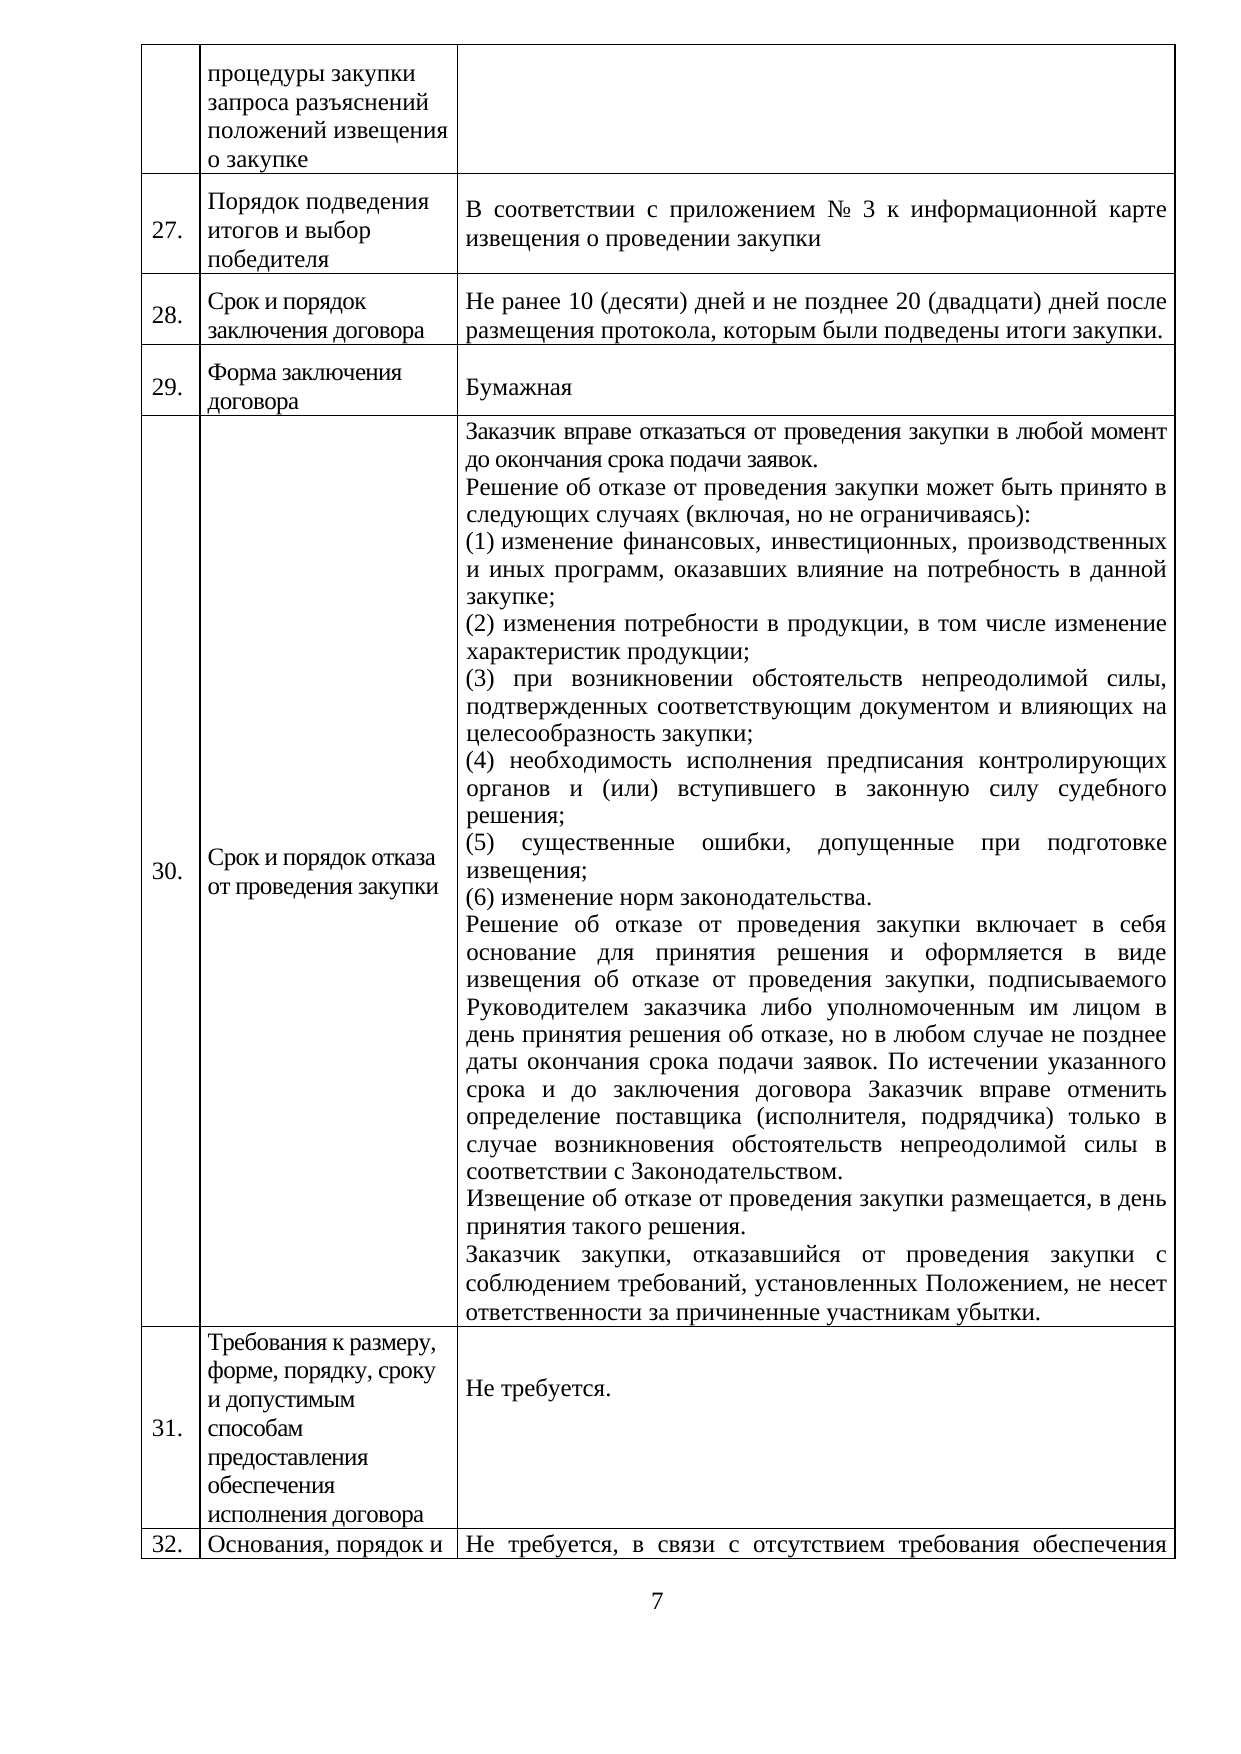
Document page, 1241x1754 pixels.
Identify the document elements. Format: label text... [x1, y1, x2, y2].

table_cell Не требуется. [458, 1327, 1174, 1528]
table_cell Срок и порядок отказа от проведения закупки [201, 416, 457, 1326]
table_cell [142, 1529, 199, 1558]
table_cell В соответствии с приложением № 3 к информационной карте извещения о проведении закупки [458, 174, 1174, 273]
table_cell Бумажная [458, 345, 1174, 415]
table_cell [142, 416, 199, 1326]
table_cell Порядок подведения итогов и выбор победителя [201, 174, 457, 273]
table_cell [142, 174, 199, 273]
table_cell Заказчик вправе отказаться от проведения закупки в любой момент до окончания срока подачи заявок. Решение об отказе от проведения закупки может быть принято в следующих случаях (включая, но не ограничиваясь): (1) изменение финансовых, инвестиционных, производственных и иных программ, оказавших влияние на потребность в данной закупке; (2) изменения потребности в продукции, в том числе изменение характеристик продукции; (3) при возникновении обстоятельств непреодолимой силы, подтвержденных соответствующим документом и влияющих на целесообразность закупки; (4) необходимость исполнения предписания контролирующих органов и (или) вступившего в законную силу судебного решения; (5) существенные ошибки, допущенные при подготовке извещения; (6) изменение норм законодательства. Решение об отказе от проведения закупки включает в себя основание для принятия решения и оформляется в виде извещения об отказе от проведения закупки, подписываемого Руководителем заказчика либо уполномоченным им лицом в день принятия решения об отказе, но в любом случае не позднее даты окончания срока подачи заявок. По истечении указанного срока и до заключения договора Заказчик вправе отменить определение поставщика (исполнителя, подрядчика) только в случае возникновения обстоятельств непреодолимой силы в соответствии с Законодательством. Извещение об отказе от проведения закупки размещается, в день принятия такого решения. Заказчик закупки, отказавшийся от проведения закупки с соблюдением требований, установленных Положением, не несет ответственности за причиненные участникам убытки. [458, 416, 1174, 1326]
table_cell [458, 45, 1174, 173]
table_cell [458, 1529, 1174, 1558]
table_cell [201, 45, 457, 173]
table_cell [142, 345, 199, 415]
table_cell [142, 45, 199, 173]
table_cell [201, 1529, 457, 1558]
table_cell [142, 1327, 199, 1528]
table_cell Форма заключения договора [201, 345, 457, 415]
table_cell [142, 274, 199, 344]
table_cell Требования к размеру, форме, порядку, сроку и допустимым способам предоставления обеспечения исполнения договора [201, 1327, 457, 1528]
table_cell Срок и порядок заключения договора [201, 274, 457, 344]
table_cell Не ранее 10 (десяти) дней и не позднее 20 (двадцати) дней после размещения протокола, которым были подведены итоги закупки. [458, 274, 1174, 344]
